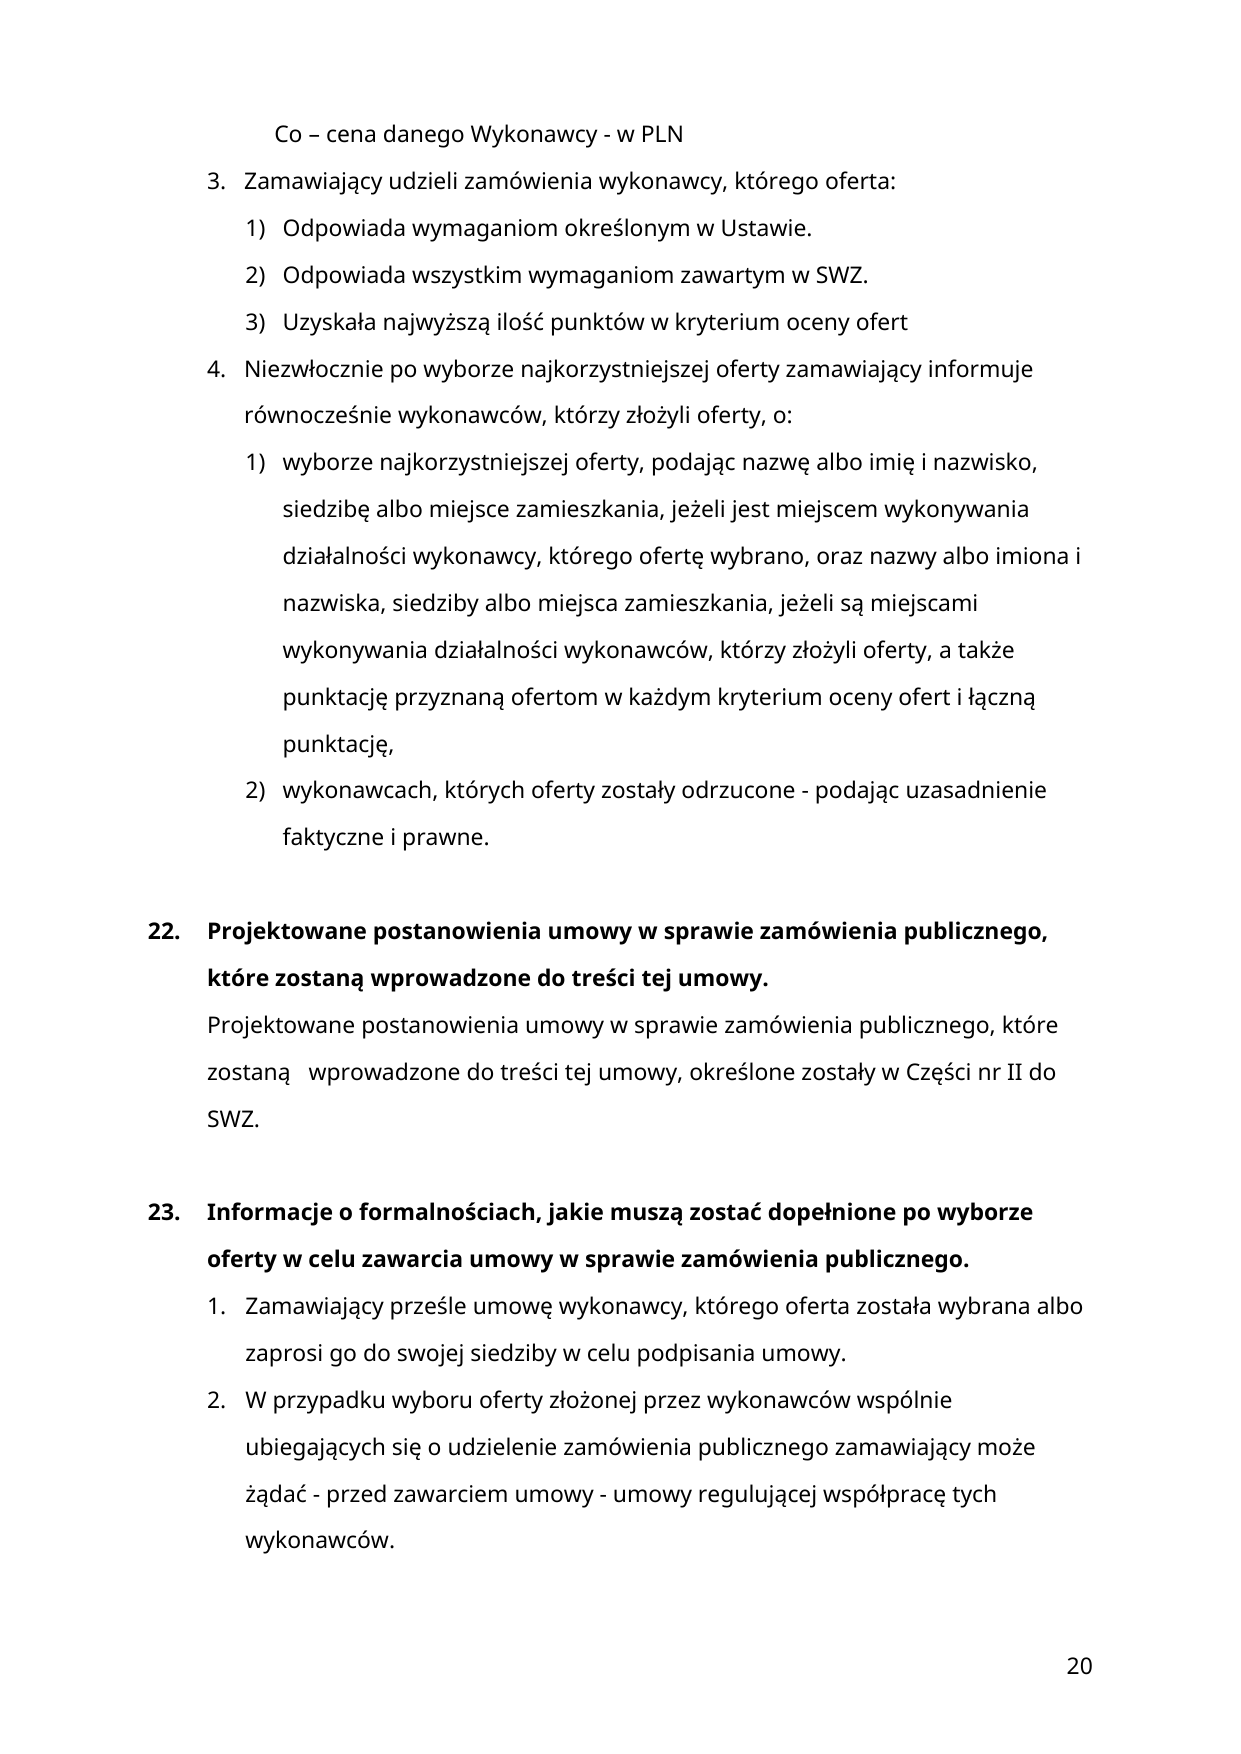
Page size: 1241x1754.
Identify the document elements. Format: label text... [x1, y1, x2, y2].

list Niezwłocznie po wyborze najkorzystniejszej oferty zamawiający informuje równocześnie wykonawców, którzy złożyli oferty, o: [207, 352, 1092, 431]
list wyborze najkorzystniejszej oferty, podając nazwę albo imię i nazwisko, siedzibę albo miejsce zamieszkania, jeżeli jest miejscem wykonywania działalności wykonawcy, którego ofertę wybrano, oraz nazwy albo imiona i nazwiska, siedziby albo miejsca zamieszkania, jeżeli są miejscami wykonywania działalności wykonawców, którzy złożyli oferty, a także punktację przyznaną ofertom w każdym kryterium oceny ofert i łączną punktację, [245, 446, 1092, 759]
list Odpowiada wszystkim wymaganiom zawartym w SWZ. [245, 259, 1092, 290]
text Projektowane postanowienia umowy w sprawie zamówienia publicznego, które zostaną wprowadzone do treści tej umowy, określone zostały w Części nr II do SWZ. [207, 1009, 1092, 1134]
list W przypadku wyboru oferty złożonej przez wykonawców wspólnie ubiegających się o udzielenie zamówienia publicznego zamawiający może żądać - przed zawarciem umowy - umowy regulującej współpracę tych wykonawców. [207, 1384, 1092, 1556]
list wykonawcach, których oferty zostały odrzucone - podając uzasadnienie faktyczne i prawne. [245, 774, 1092, 852]
text Co – cena danego Wykonawcy - w PLN [274, 118, 1092, 149]
list Uzyskała najwyższą ilość punktów w kryterium oceny ofert [245, 306, 1092, 337]
list Zamawiający prześle umowę wykonawcy, którego oferta została wybrana albo zaprosi go do swojej siedziby w celu podpisania umowy. [207, 1290, 1092, 1368]
list Odpowiada wymaganiom określonym w Ustawie. [245, 212, 1092, 243]
list Zamawiający udzieli zamówienia wykonawcy, którego oferta: [207, 165, 1092, 196]
subtitle Informacje o formalnościach, jakie muszą zostać dopełnione po wyborze oferty w celu zawarcia umowy w sprawie zamówienia publicznego. [148, 1196, 1092, 1274]
subtitle Projektowane postanowienia umowy w sprawie zamówienia publicznego, które zostaną wprowadzone do treści tej umowy. [148, 915, 1092, 993]
